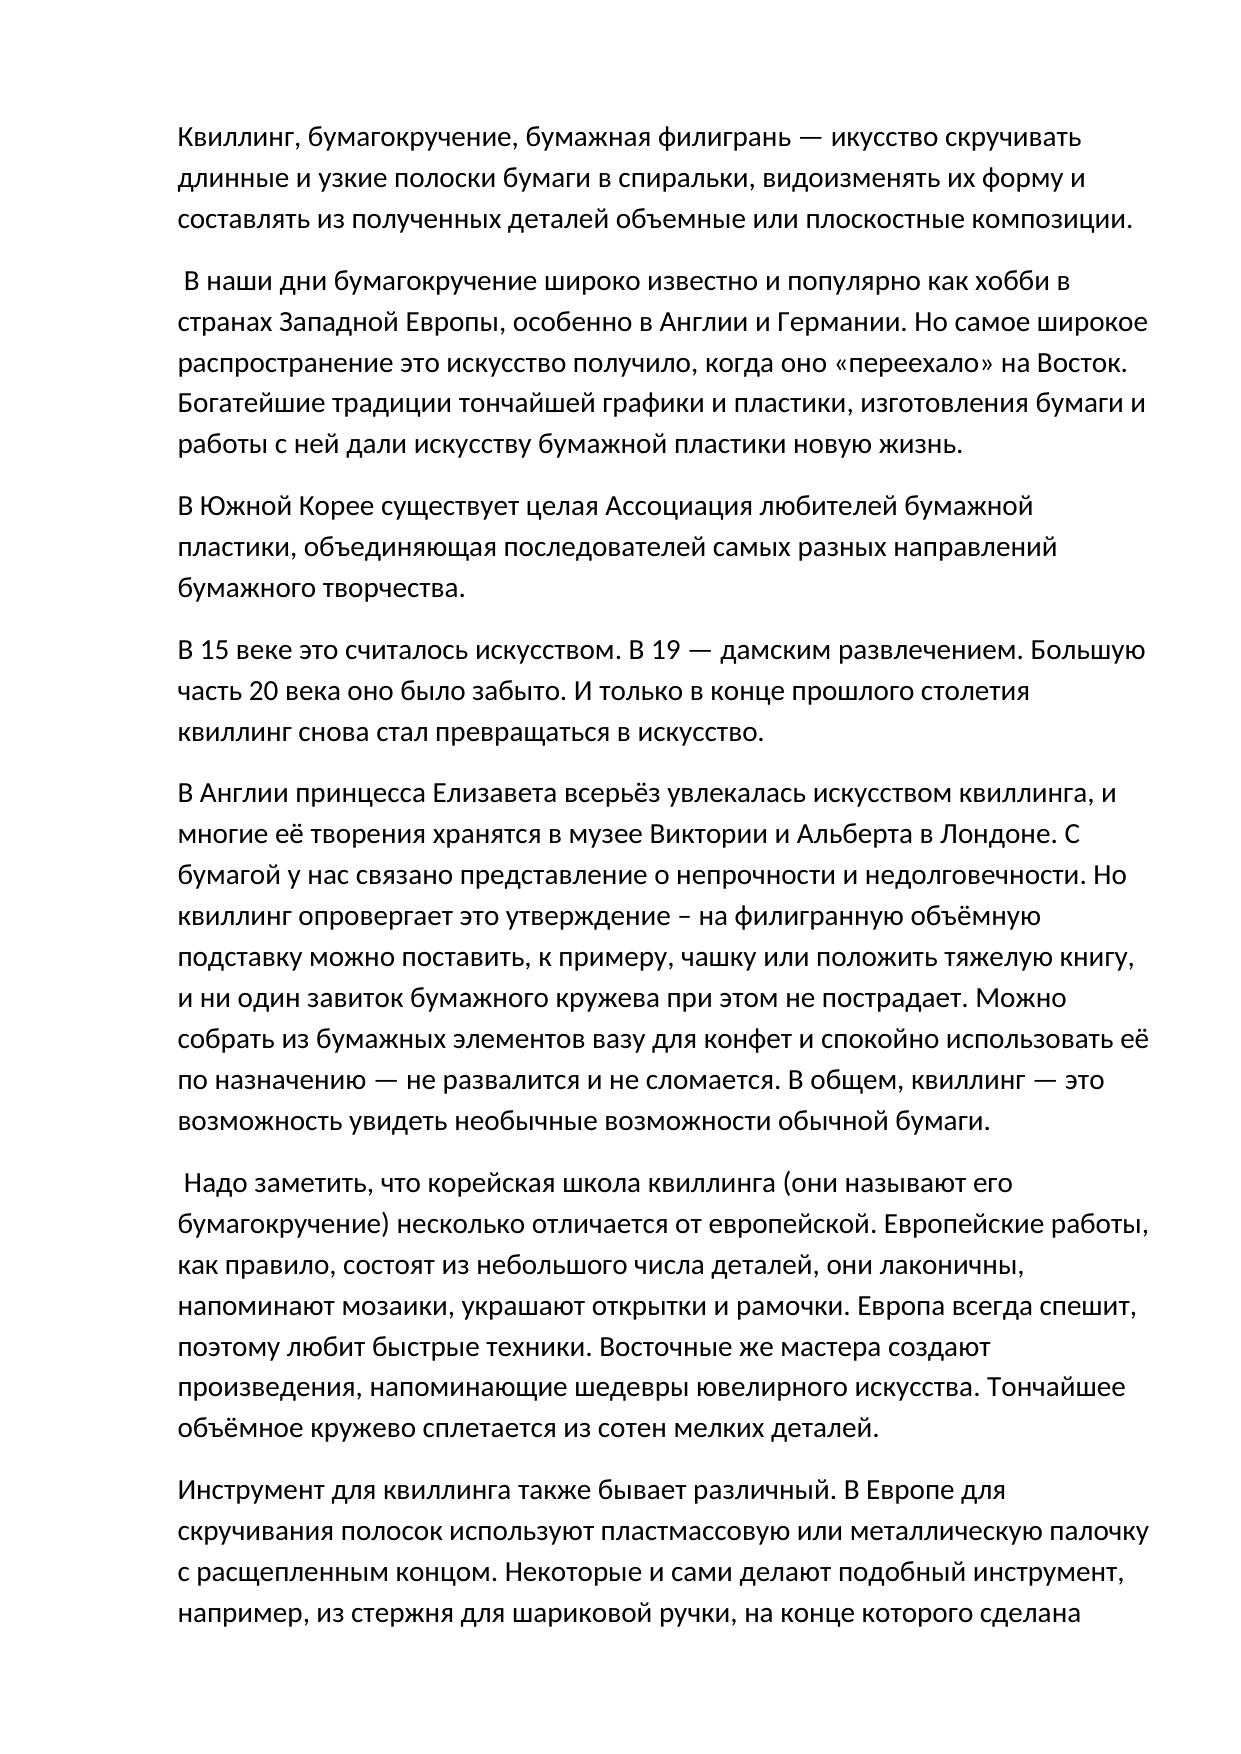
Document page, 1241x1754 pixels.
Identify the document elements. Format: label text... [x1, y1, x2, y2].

text В 15 веке это считалось искусством. В 19 — дамским развлечением. Большую часть 20 века оно было забыто. И только в конце прошлого столетия квиллинг снова стал превращаться в искусство. [177, 631, 1152, 748]
text В наши дни бумагокручение широко известно и популярно как хобби в странах Западной Европы, особенно в Англии и Германии. Но самое широкое распространение это искусство получило, когда оно «переехало» на Восток. Богатейшие традиции тончайшей графики и пластики, изготовления бумаги и работы с ней дали искусству бумажной пластики новую жизнь. [177, 262, 1152, 461]
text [177, 1471, 1152, 1630]
text Надо заметить, что корейская школа квиллинга (они называют его бумагокручение) несколько отличается от европейской. Европейские работы, как правило, состоят из небольшого числа деталей, они лаконичны, напоминают мозаики, украшают открытки и рамочки. Европа всегда спешит, поэтому любит быстрые техники. Восточные же мастера создают произведения, напоминающие шедевры ювелирного искусства. Тончайшее объёмное кружево сплетается из сотен мелких деталей. [177, 1164, 1152, 1445]
text В Южной Корее существует целая Ассоциация любителей бумажной пластики, объединяющая последователей самых разных направлений бумажного творчества. [177, 487, 1152, 605]
text В Англии принцесса Елизавета всерьёз увлекалась искусством квиллинга, и многие её творения хранятся в музее Виктории и Альберта в Лондоне. С бумагой у нас связано представление о непрочности и недолговечности. Но квиллинг опровергает это утверждение – на филигранную объёмную подставку можно поставить, к примеру, чашку или положить тяжелую книгу, и ни один завиток бумажного кружева при этом не пострадает. Можно собрать из бумажных элементов вазу для конфет и спокойно использовать её по назначению — не развалится и не сломается. В общем, квиллинг — это возможность увидеть необычные возможности обычной бумаги. [177, 774, 1152, 1138]
text Квиллинг, бумагокручение, бумажная филигрань — икусство скручивать длинные и узкие полоски бумаги в спиральки, видоизменять их форму и составлять из полученных деталей объемные или плоскостные композиции. [177, 118, 1152, 236]
